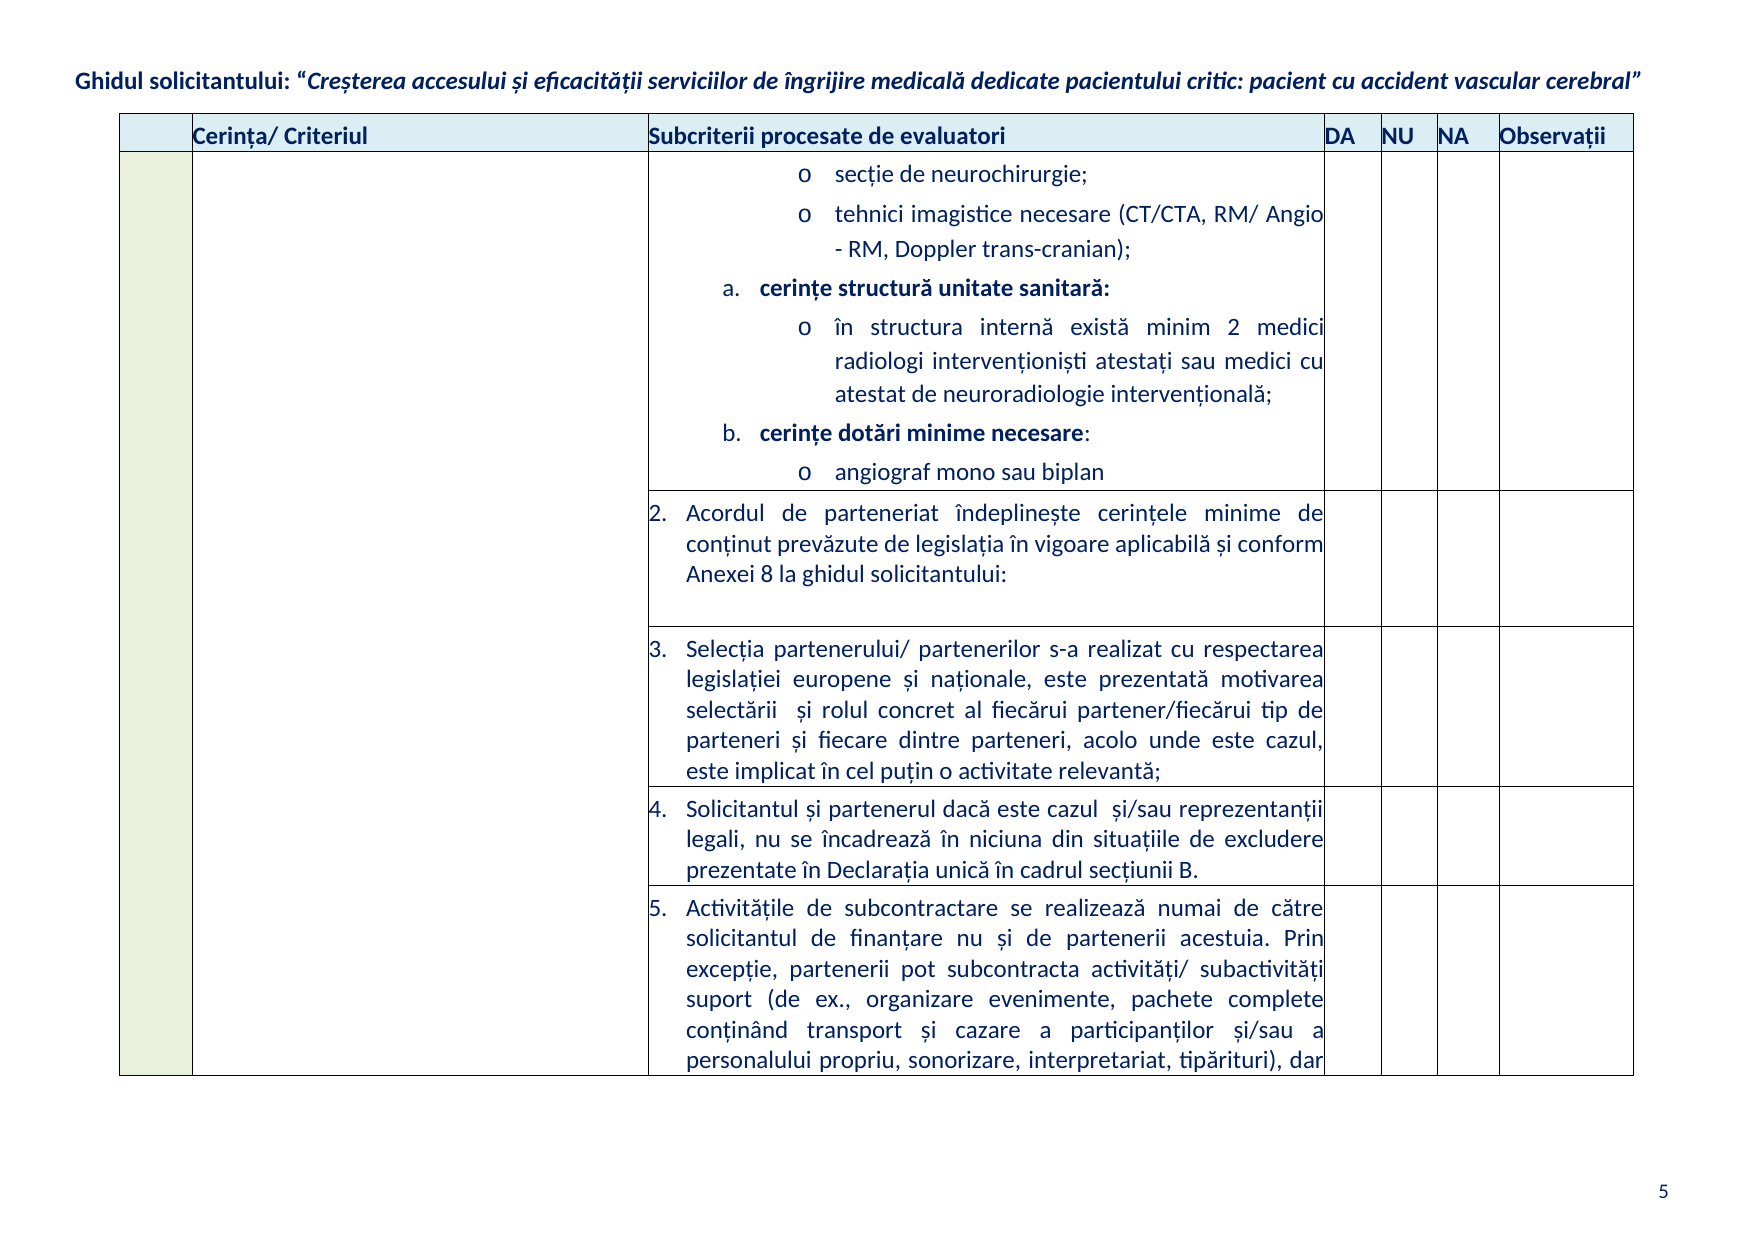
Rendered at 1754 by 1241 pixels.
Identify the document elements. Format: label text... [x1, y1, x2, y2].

table_cell [1382, 152, 1437, 490]
table_cell [1500, 627, 1633, 786]
table_header Subcriterii procesate de evaluatori [649, 114, 1324, 151]
table_cell Selecția partenerului/ partenerilor s-a realizat cu respectarea legislației europene şi naționale, este prezentată motivarea selectării și rolul concret al fiecărui partener/fiecărui tip de parteneri și fiecare dintre parteneri, acolo unde este cazul, este implicat în cel puțin o activitate relevantă; [649, 627, 1324, 786]
table_header NA [1438, 114, 1499, 151]
table_cell [1382, 787, 1437, 884]
table_header Observații [1500, 114, 1633, 151]
table_cell Solicitantul și partenerul dacă este cazul și/sau reprezentanții legali, nu se încadrează în niciuna din situațiile de excludere prezentate în Declarația unică în cadrul secțiunii B. [649, 787, 1324, 884]
table_cell [1438, 886, 1499, 1075]
table_cell [1325, 886, 1381, 1075]
table_cell [1325, 491, 1381, 626]
table_cell [1325, 152, 1381, 490]
table_cell [1500, 491, 1633, 626]
table_cell [1325, 787, 1381, 884]
table_cell [1438, 152, 1499, 490]
table_header DA [1325, 114, 1381, 151]
table_cell [1382, 886, 1437, 1075]
table_header [120, 114, 192, 151]
table_cell [1500, 886, 1633, 1075]
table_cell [649, 152, 1324, 490]
table_header Cerința/ Criteriul [193, 114, 648, 151]
table_cell [1382, 491, 1437, 626]
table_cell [649, 886, 1324, 1075]
table_cell [1438, 787, 1499, 884]
table_cell [1500, 152, 1633, 490]
table_cell [1438, 627, 1499, 786]
table_header NU [1382, 114, 1437, 151]
table_cell [1438, 491, 1499, 626]
table_cell [1382, 627, 1437, 786]
table_cell [1325, 627, 1381, 786]
table_cell [1500, 787, 1633, 884]
table_cell Acordul de parteneriat îndeplinește cerințele minime de conținut prevăzute de legislația în vigoare aplicabilă și conform Anexei 8 la ghidul solicitantului: [649, 491, 1324, 626]
